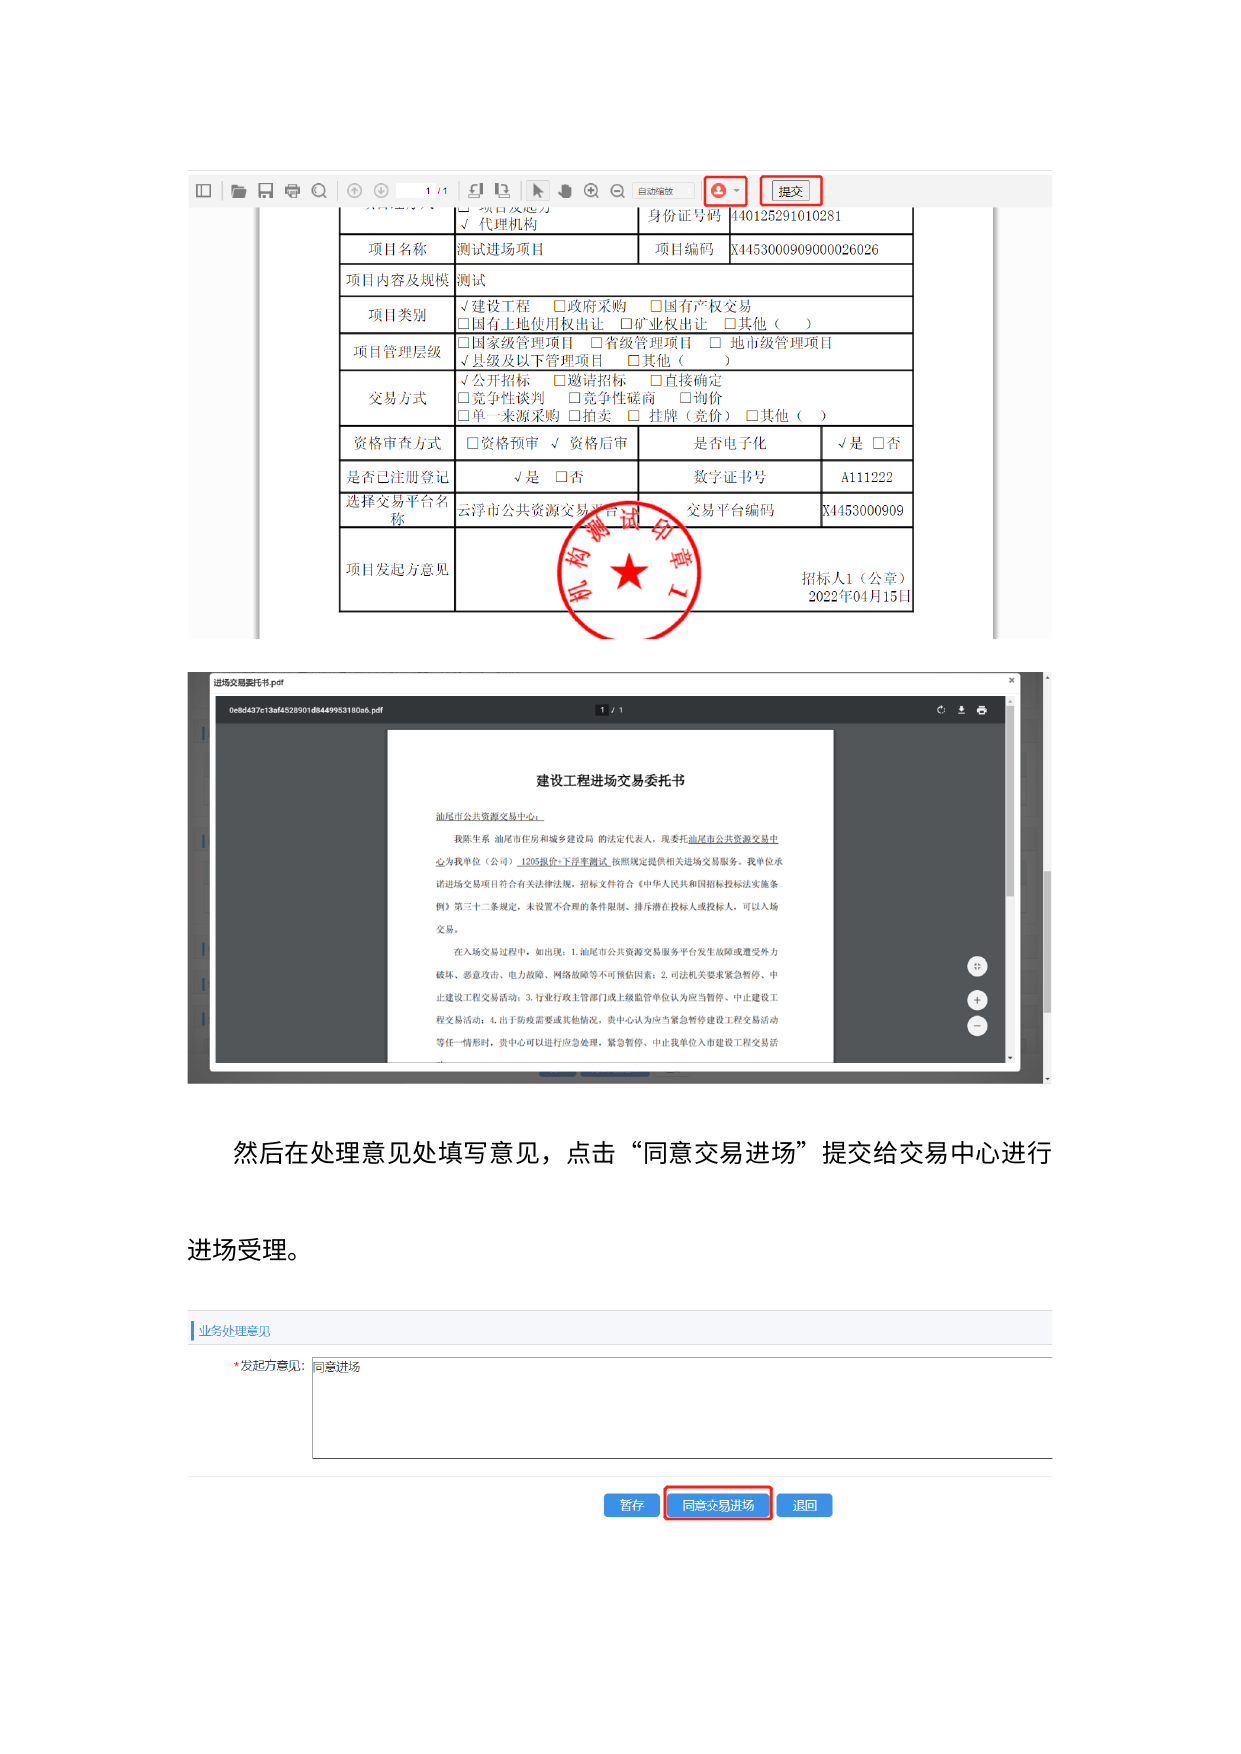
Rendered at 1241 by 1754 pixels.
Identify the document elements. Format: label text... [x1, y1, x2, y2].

picture [187, 162, 1053, 639]
picture [187, 1306, 1053, 1540]
picture [187, 672, 1052, 1084]
text 然后在处理意见处填写意见，点击“同意交易进场”提交给交易中心进行进场受理。 [187, 1119, 1053, 1281]
